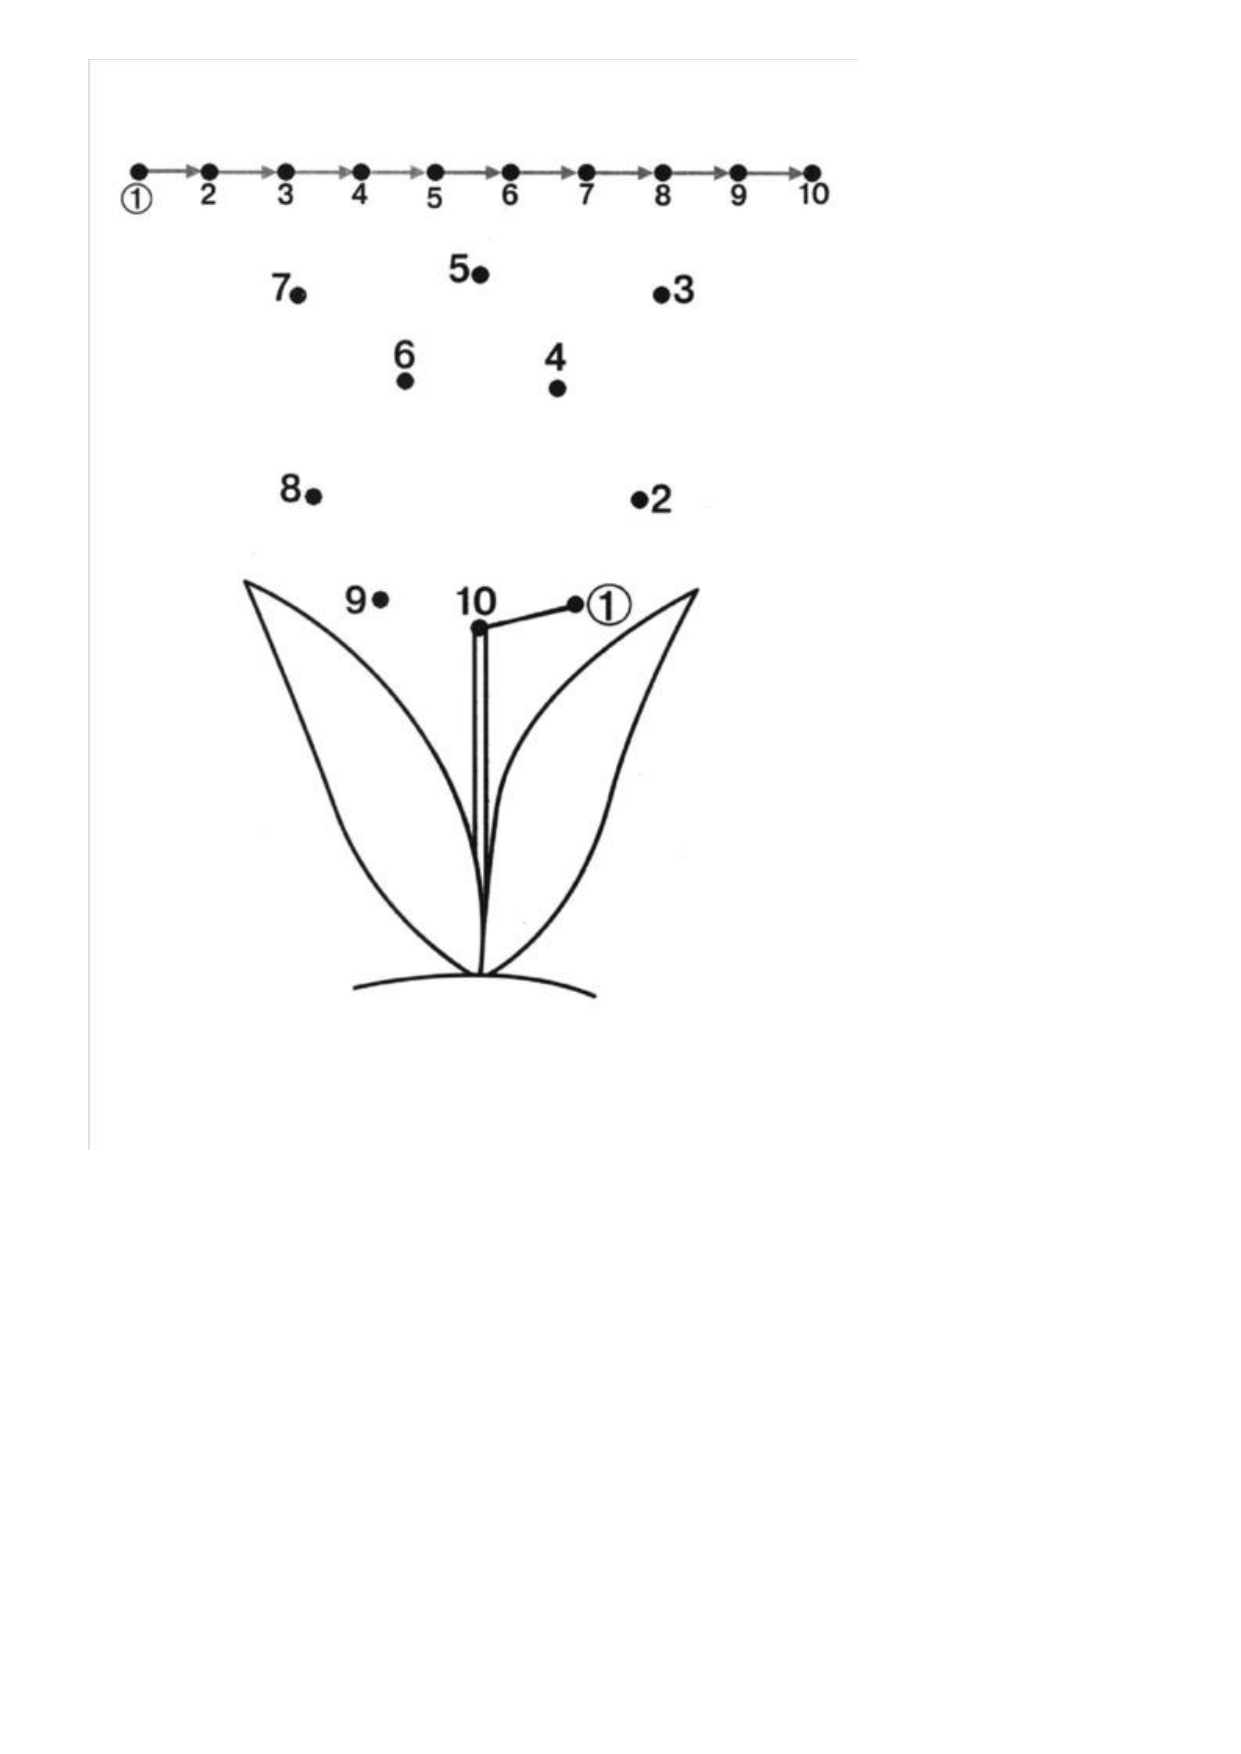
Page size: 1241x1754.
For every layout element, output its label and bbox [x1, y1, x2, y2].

picture [88, 59, 859, 1150]
